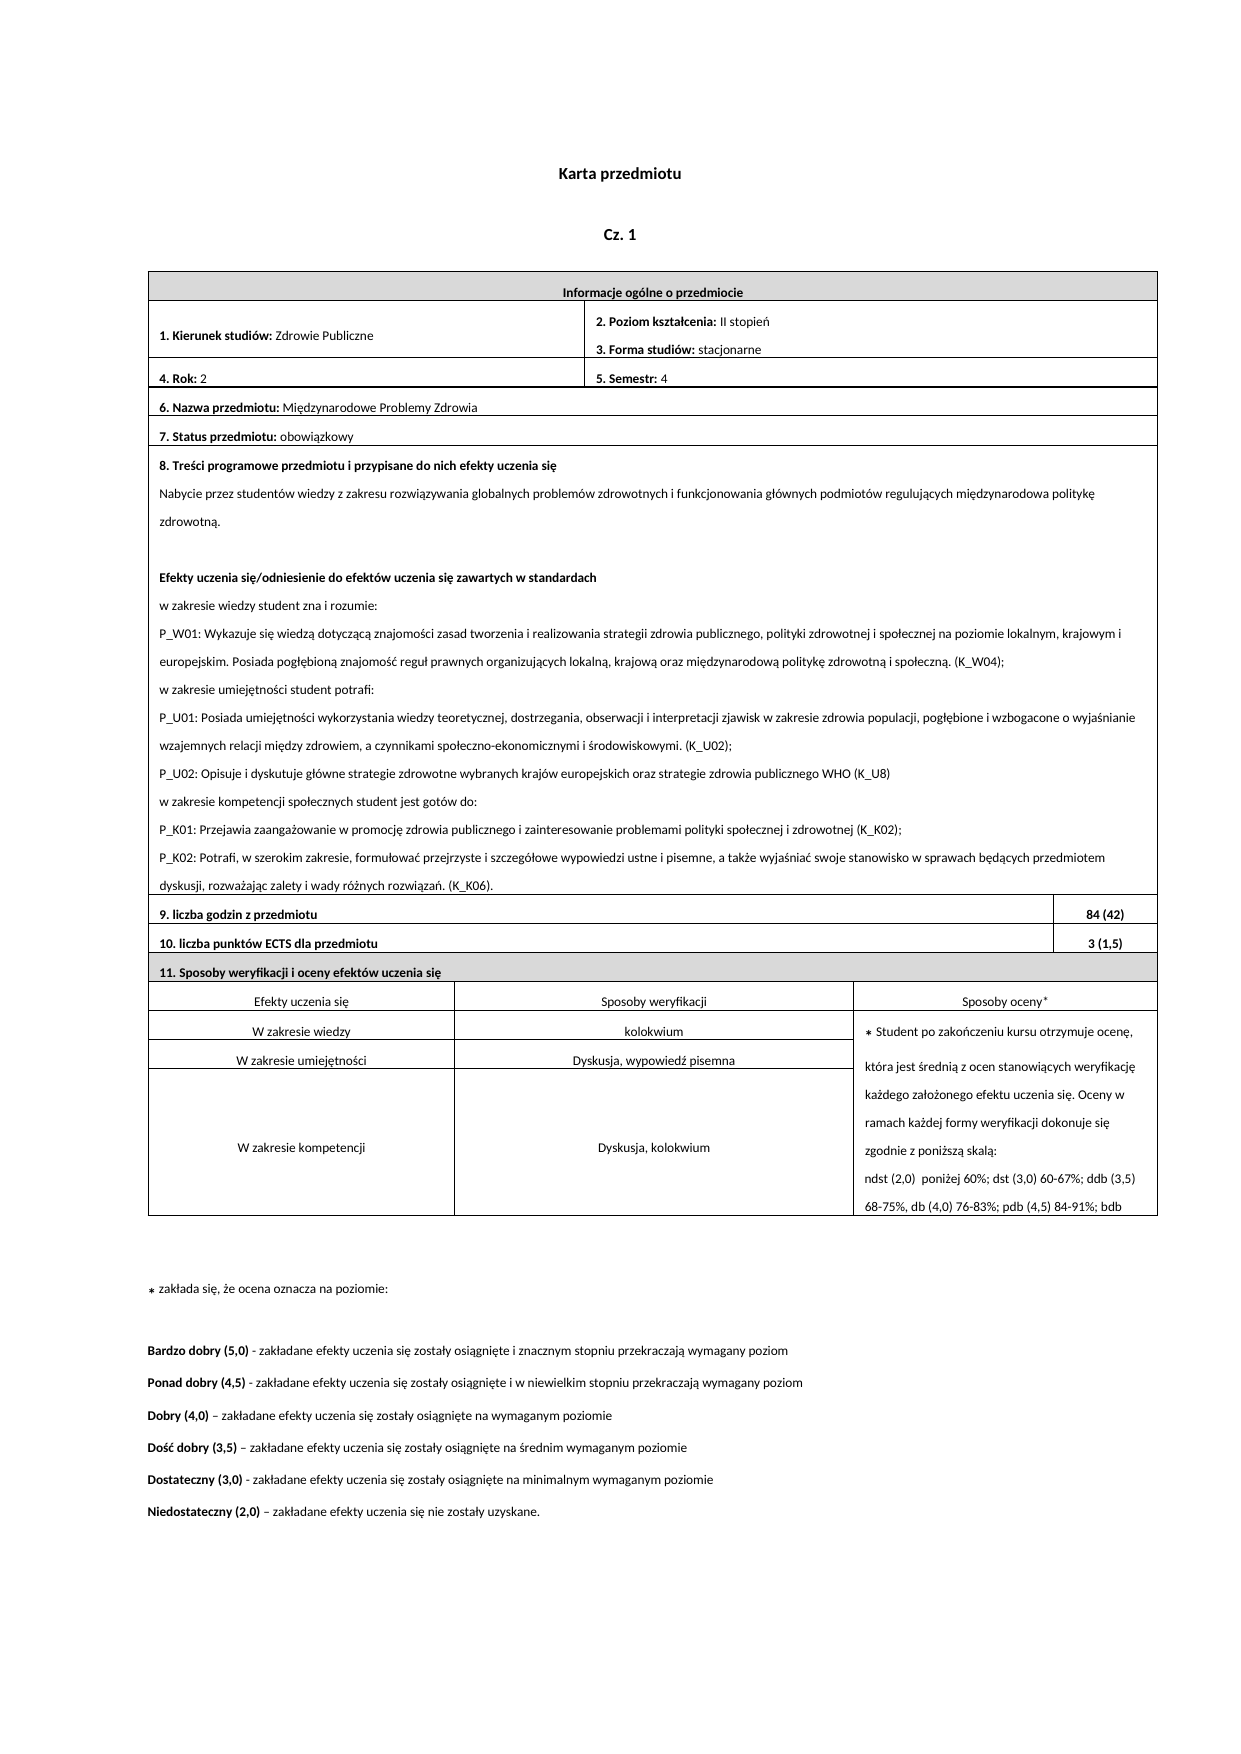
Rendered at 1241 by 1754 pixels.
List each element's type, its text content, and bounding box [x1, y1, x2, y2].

table_cell 1. Kierunek studiów: Zdrowie Publiczne [149, 301, 584, 357]
text * zakłada się, że ocena oznacza na poziomie: [147, 1269, 1093, 1304]
table_cell * Student po zakończeniu kursu otrzymuje ocenę, która jest średnią z ocen stanowiących weryfikację każdego założonego efektu uczenia się. Oceny w ramach każdej formy weryfikacji dokonuje się zgodnie z poniższą skalą: ndst (2,0) poniżej 60%; dst (3,0) 60-67%; ddb (3,5) 68-75%, db (4,0) 76-83%; pdb (4,5) 84-91%; bdb [854, 1011, 1157, 1215]
table_cell 2. Poziom kształcenia: II stopień 3. Forma studiów: stacjonarne [585, 301, 1157, 357]
table_cell kolokwium [455, 1011, 853, 1039]
text Bardzo dobry (5,0) - zakładane efekty uczenia się zostały osiągnięte i znacznym stopniu przekraczają wymagany poziom [147, 1331, 1093, 1359]
table_cell 11. Sposoby weryfikacji i oceny efektów uczenia się [149, 953, 1157, 981]
table_cell W zakresie kompetencji [149, 1069, 454, 1215]
table_cell 8. Treści programowe przedmiotu i przypisane do nich efekty uczenia się [149, 446, 1157, 473]
text Dostateczny (3,0) - zakładane efekty uczenia się zostały osiągnięte na minimalnym wymaganym poziomie [147, 1459, 1093, 1487]
text Karta przedmiotu [147, 148, 1093, 183]
table_cell W zakresie wiedzy [149, 1011, 454, 1039]
table_cell 4. Rok: 2 [149, 358, 584, 386]
table_cell 10. liczba punktów ECTS dla przedmiotu [149, 924, 1053, 952]
table_cell 6. Nazwa przedmiotu: Międzynarodowe Problemy Zdrowia [149, 388, 1157, 415]
text Dość dobry (3,5) – zakładane efekty uczenia się zostały osiągnięte na średnim wymaganym poziomie [147, 1427, 1093, 1455]
text Niedostateczny (2,0) – zakładane efekty uczenia się nie zostały uzyskane. [147, 1492, 1093, 1520]
table_cell 7. Status przedmiotu: obowiązkowy [149, 416, 1157, 444]
table_cell Dyskusja, wypowiedź pisemna [455, 1040, 853, 1068]
table_header Informacje ogólne o przedmiocie [149, 272, 1157, 300]
table_cell 9. liczba godzin z przedmiotu [149, 895, 1053, 923]
table_cell Dyskusja, kolokwium [455, 1069, 853, 1215]
text Ponad dobry (4,5) - zakładane efekty uczenia się zostały osiągnięte i w niewielkim stopniu przekraczają wymagany poziom [147, 1363, 1093, 1391]
text Cz. 1 [147, 209, 1093, 245]
table_cell W zakresie umiejętności [149, 1040, 454, 1068]
table_cell Nabycie przez studentów wiedzy z zakresu rozwiązywania globalnych problemów zdrowotnych i funkcjonowania głównych podmiotów regulujących międzynarodowa politykę zdrowotną. Efekty uczenia się/odniesienie do efektów uczenia się zawartych w standardach w zakresie wiedzy student zna i rozumie: P_W01: Wykazuje się wiedzą dotyczącą znajomości zasad tworzenia i realizowania strategii zdrowia publicznego, polityki zdrowotnej i społecznej na poziomie lokalnym, krajowym i europejskim. Posiada pogłębioną znajomość reguł prawnych organizujących lokalną, krajową oraz międzynarodową politykę zdrowotną i społeczną. (K_W04); w zakresie umiejętności student potrafi: P_U01: Posiada umiejętności wykorzystania wiedzy teoretycznej, dostrzegania, obserwacji i interpretacji zjawisk w zakresie zdrowia populacji, pogłębione i wzbogacone o wyjaśnianie wzajemnych relacji między zdrowiem, a czynnikami społeczno-ekonomicznymi i środowiskowymi. (K_U02); P_U02: Opisuje i dyskutuje główne strategie zdrowotne wybranych krajów europejskich oraz strategie zdrowia publicznego WHO (K_U8) w zakresie kompetencji społecznych student jest gotów do: P_K01: Przejawia zaangażowanie w promocję zdrowia publicznego i zainteresowanie problemami polityki społecznej i zdrowotnej (K_K02); P_K02: Potrafi, w szerokim zakresie, formułować przejrzyste i szczegółowe wypowiedzi ustne i pisemne, a także wyjaśniać swoje stanowisko w sprawach będących przedmiotem dyskusji, rozważając zalety i wady różnych rozwiązań. (K_K06). [149, 474, 1157, 894]
table_cell 84 (42) [1054, 895, 1157, 923]
table_cell 3 (1,5) [1054, 924, 1157, 952]
table_cell Sposoby oceny* [854, 982, 1157, 1010]
table_cell Sposoby weryfikacji [455, 982, 853, 1010]
table_cell Efekty uczenia się [149, 982, 454, 1010]
text Dobry (4,0) – zakładane efekty uczenia się zostały osiągnięte na wymaganym poziomie [147, 1395, 1093, 1423]
table_cell 5. Semestr: 4 [585, 358, 1157, 386]
